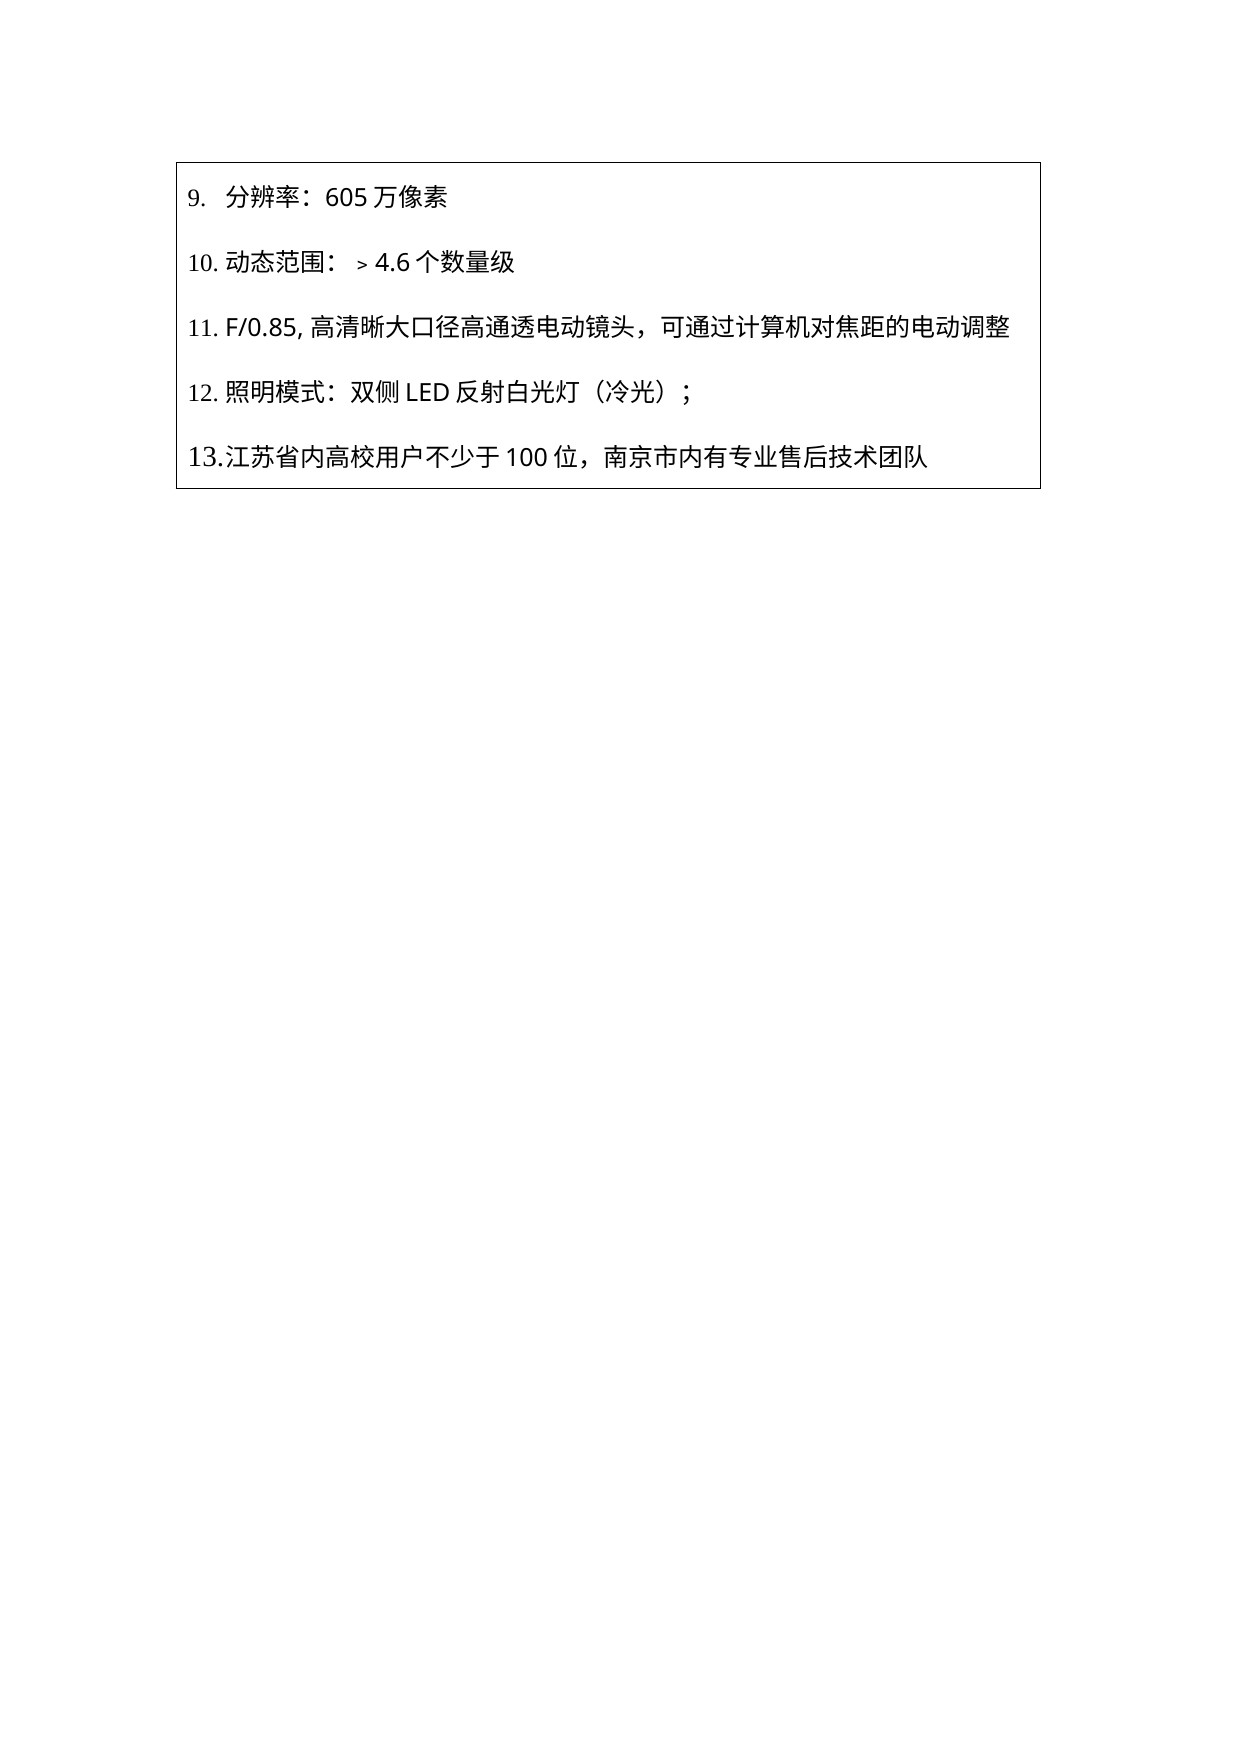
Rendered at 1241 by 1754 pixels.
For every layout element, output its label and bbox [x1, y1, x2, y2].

table_cell [177, 163, 1040, 488]
